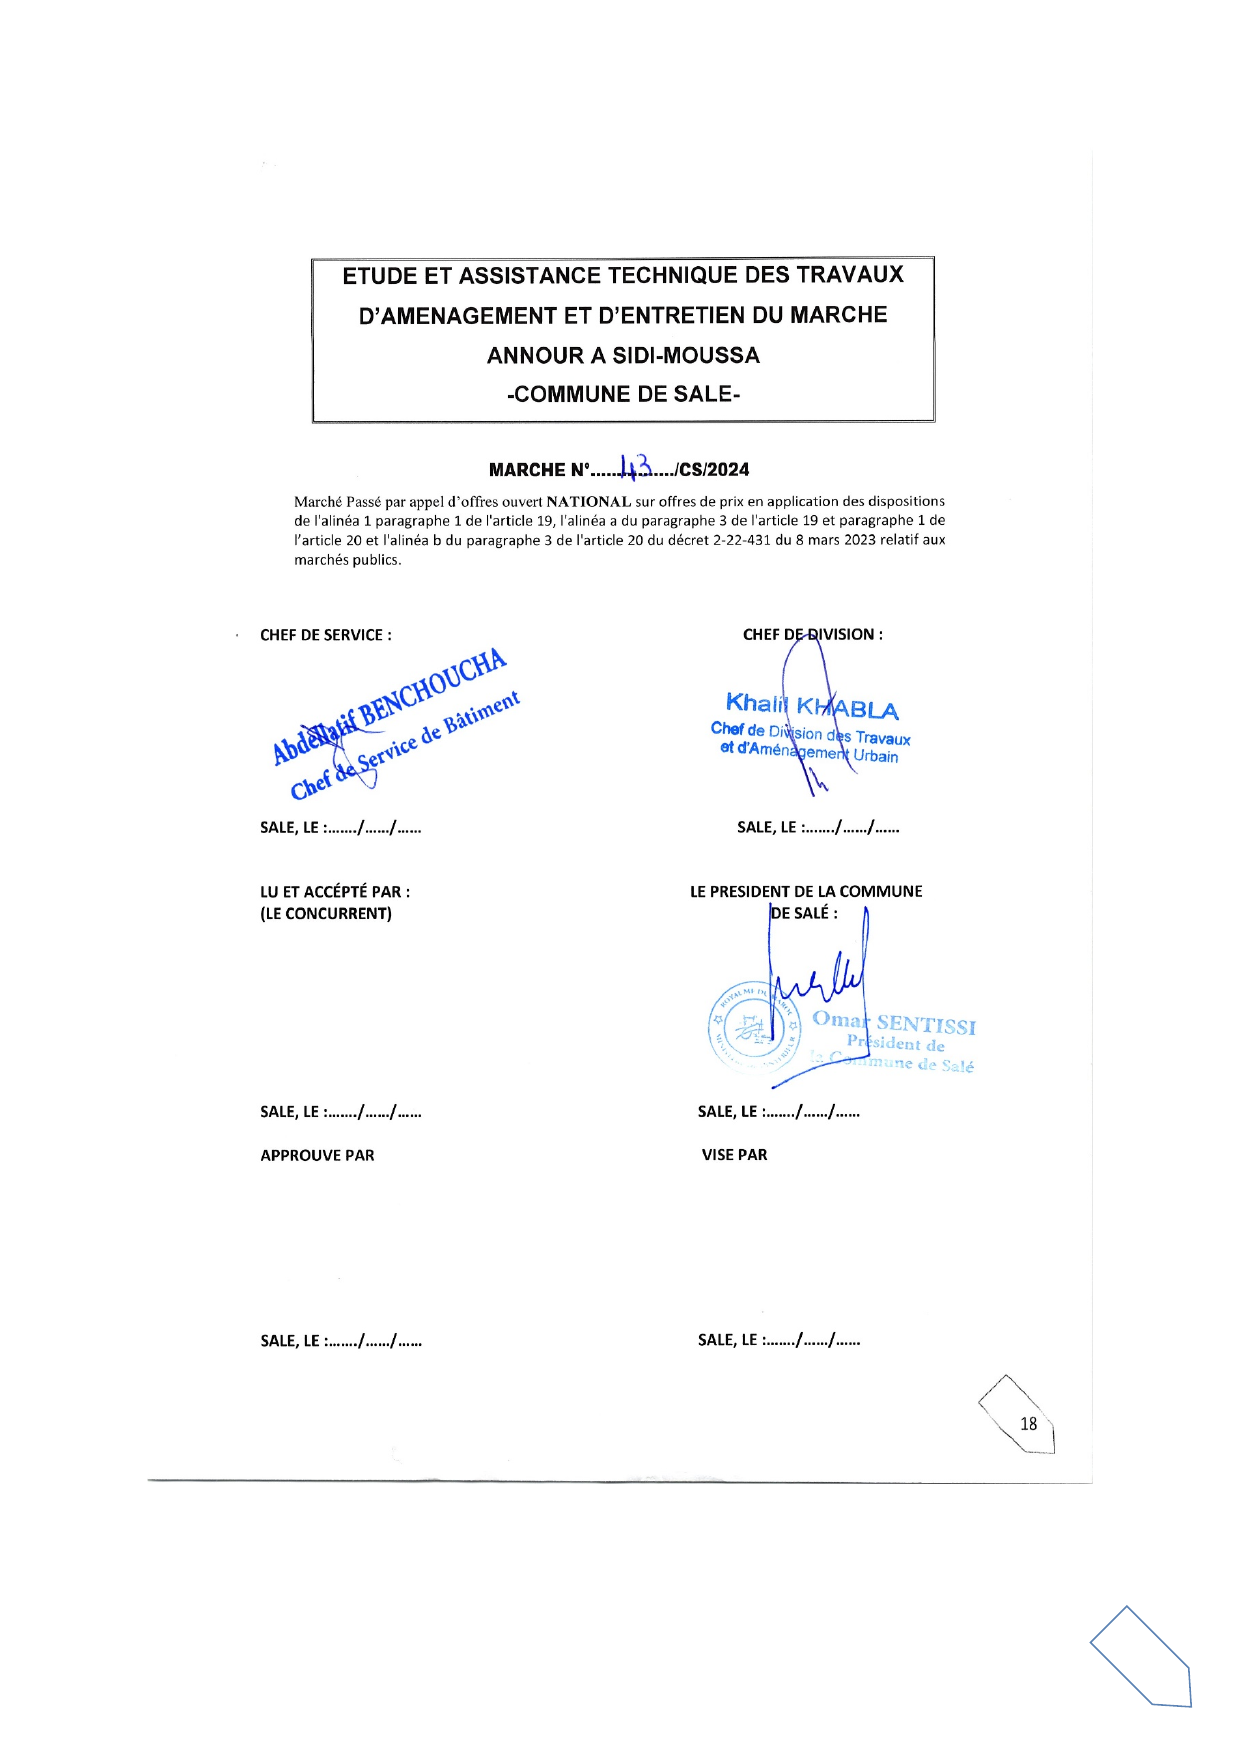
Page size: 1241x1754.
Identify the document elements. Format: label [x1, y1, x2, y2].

picture [147, 147, 1093, 1484]
